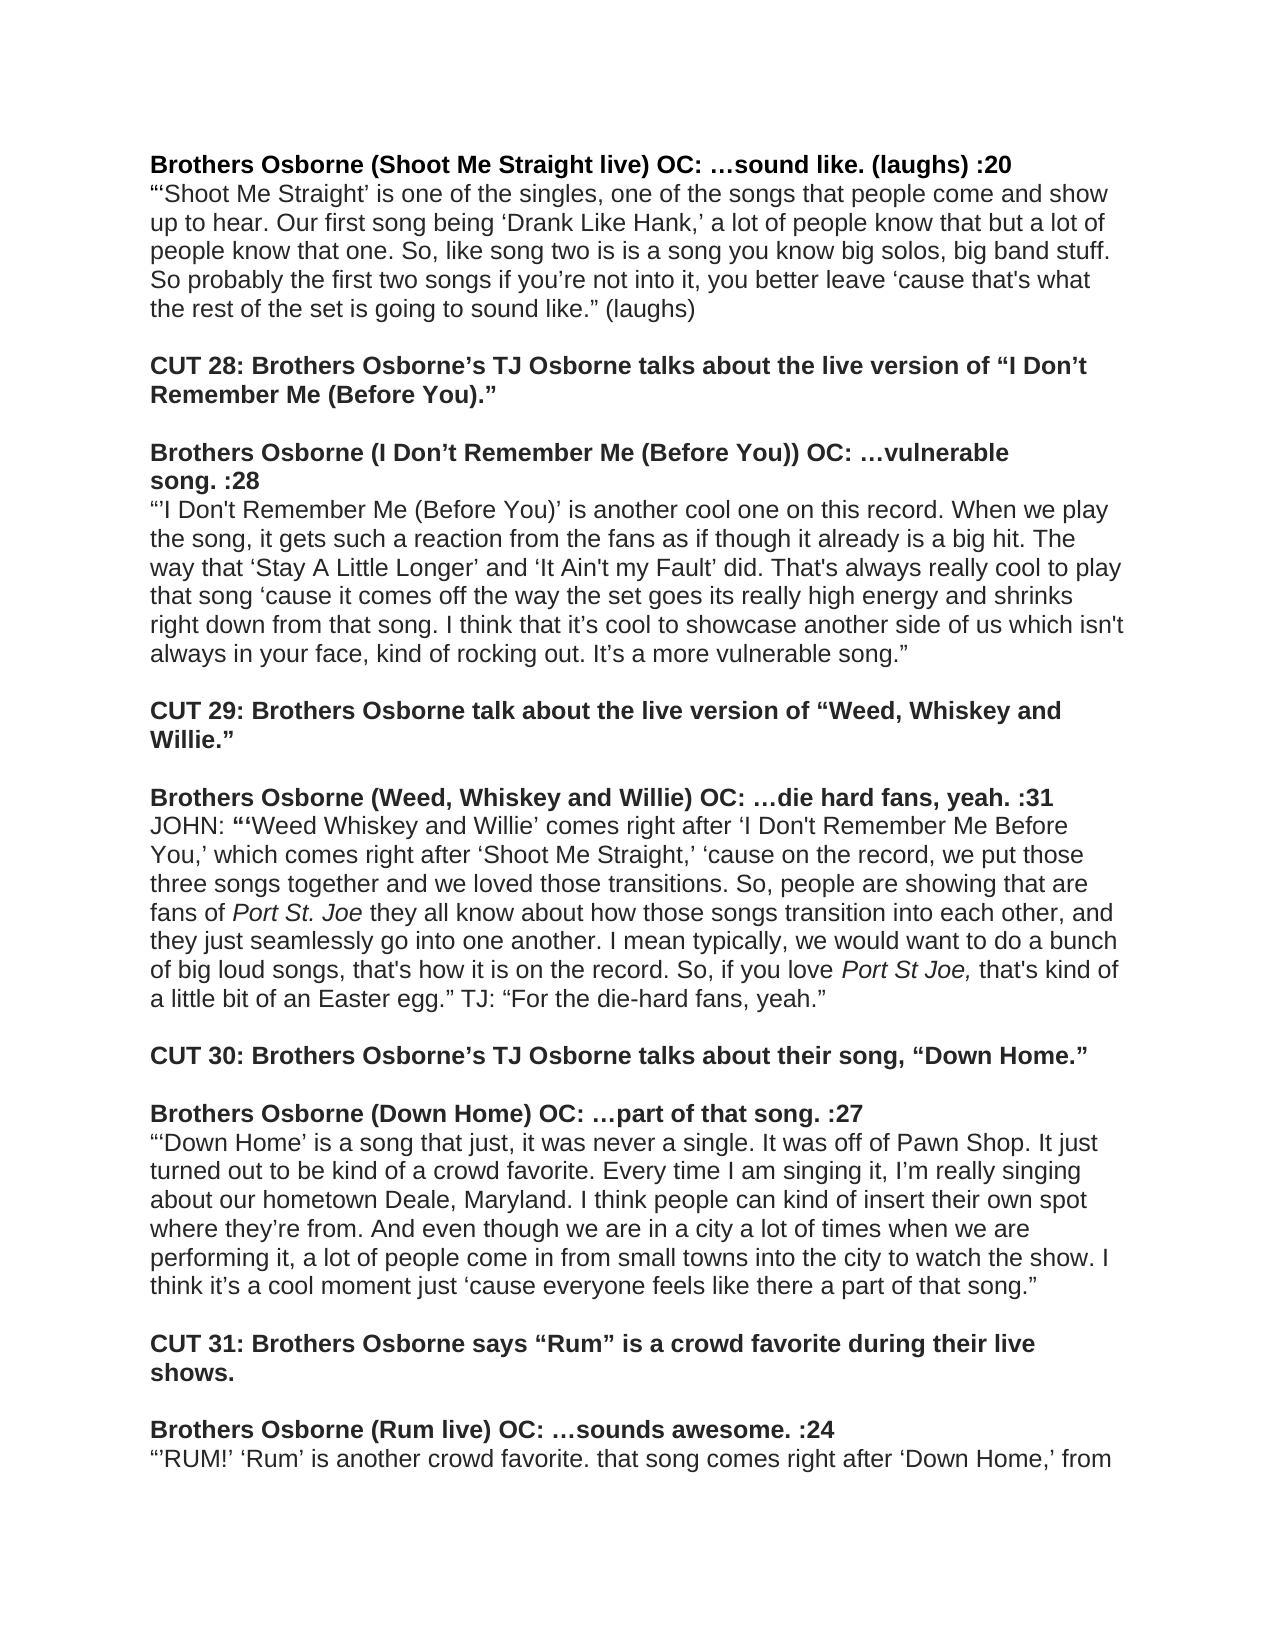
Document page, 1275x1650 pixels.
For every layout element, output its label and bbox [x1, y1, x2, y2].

text [150, 150, 1125, 1099]
text [150, 1099, 1125, 1472]
